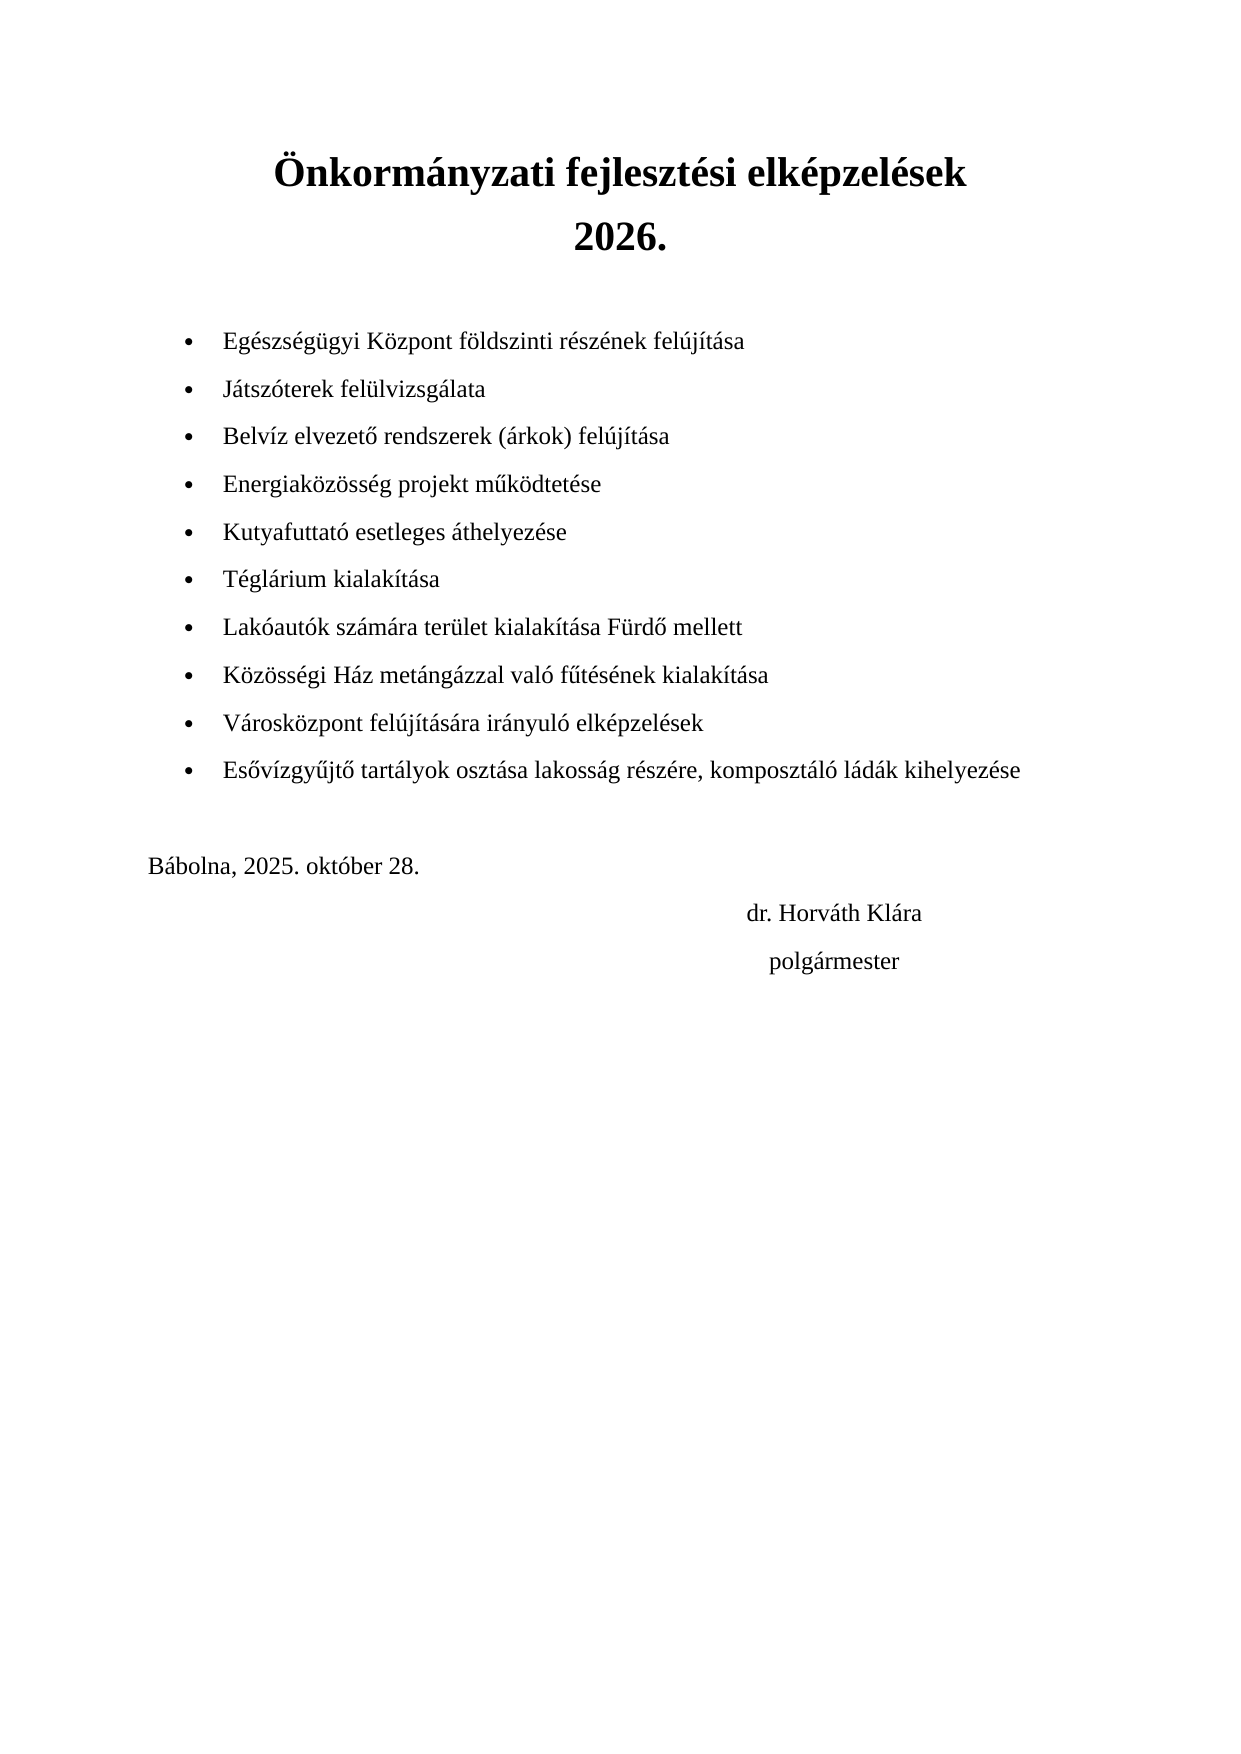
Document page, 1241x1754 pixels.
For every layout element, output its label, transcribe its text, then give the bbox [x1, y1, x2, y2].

list Energiaközösség projekt működtetése [185, 469, 1093, 498]
text dr. Horváth Klára [576, 898, 1093, 927]
list Városközpont felújítására irányuló elképzelések [185, 708, 1093, 736]
text Bábolna, 2025. október 28. [148, 851, 1093, 879]
text Önkormányzati fejlesztési elképzelések [148, 148, 1093, 196]
list Lakóautók számára terület kialakítása Fürdő mellett [185, 612, 1093, 641]
text polgármester [576, 946, 1093, 975]
list Kutyafuttató esetleges áthelyezése [185, 517, 1093, 546]
list Téglárium kialakítása [185, 564, 1093, 593]
list Belvíz elvezető rendszerek (árkok) felújítása [185, 421, 1093, 450]
list Egészségügyi Központ földszinti részének felújítása [185, 326, 1093, 355]
list Közösségi Ház metángázzal való fűtésének kialakítása [185, 660, 1093, 689]
list Esővízgyűjtő tartályok osztása lakosság részére, komposztáló ládák kihelyezése [185, 755, 1093, 784]
list Játszóterek felülvizsgálata [185, 374, 1093, 402]
text 2026. [148, 212, 1093, 260]
